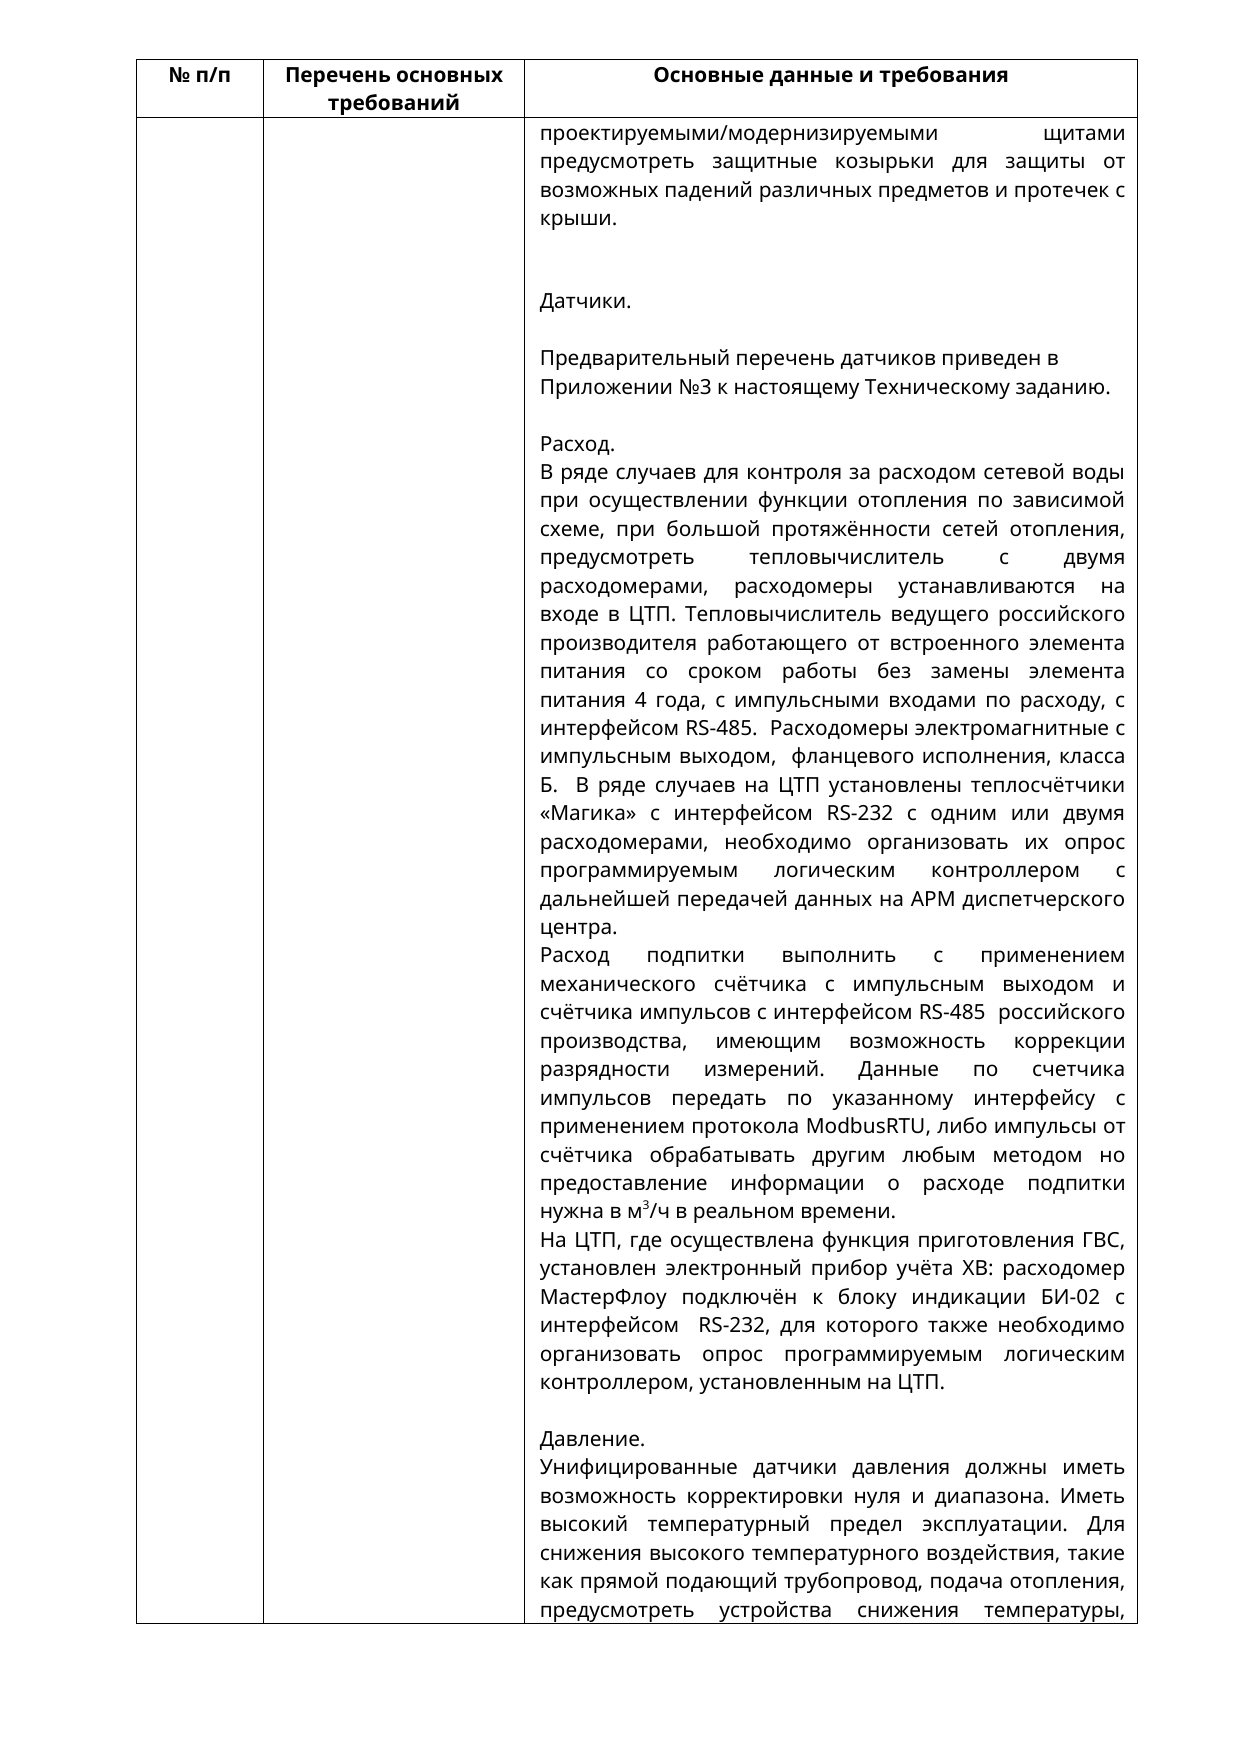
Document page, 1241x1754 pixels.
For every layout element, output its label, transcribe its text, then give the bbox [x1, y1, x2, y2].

table_header № п/п [137, 60, 263, 117]
table_header Основные данные и требования [525, 60, 1137, 117]
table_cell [264, 118, 524, 1623]
table_cell [137, 118, 263, 1623]
table_header Перечень основных требований [264, 60, 524, 117]
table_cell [525, 118, 1137, 1623]
